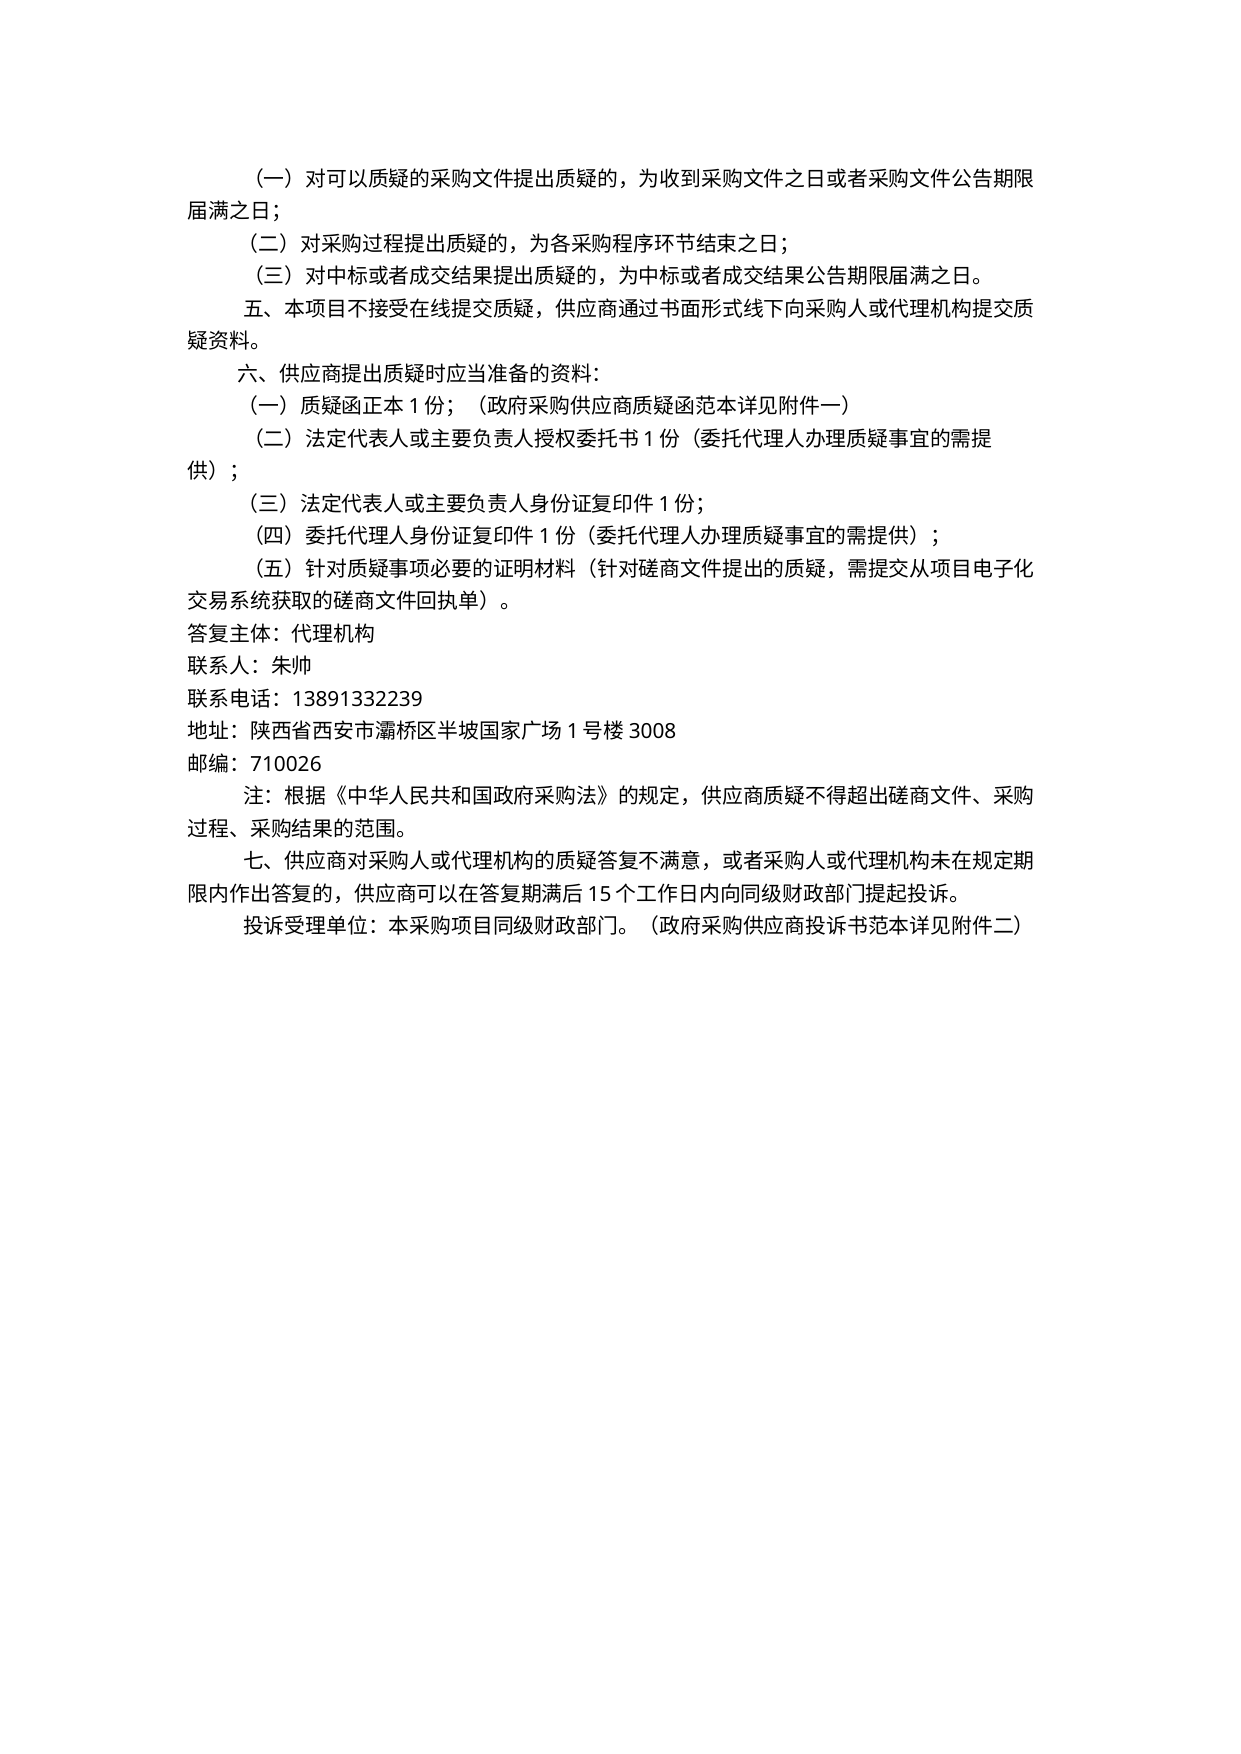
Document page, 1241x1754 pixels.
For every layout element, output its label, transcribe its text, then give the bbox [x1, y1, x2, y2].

text （三）法定代表人或主要负责人身份证复印件1份； [187, 487, 1053, 519]
text 答复主体：代理机构 [187, 617, 1053, 649]
text 五、本项目不接受在线提交质疑，供应商通过书面形式线下向采购人或代理机构提交质疑资料。 [187, 292, 1053, 357]
text （三）对中标或者成交结果提出质疑的，为中标或者成交结果公告期限届满之日。 [187, 259, 1053, 292]
text 六、供应商提出质疑时应当准备的资料： [187, 357, 1053, 389]
text 联系电话：13891332239 [187, 682, 1053, 714]
text （五）针对质疑事项必要的证明材料（针对磋商文件提出的质疑，需提交从项目电子化交易系统获取的磋商文件回执单）。 [187, 552, 1053, 617]
text 投诉受理单位：本采购项目同级财政部门。（政府采购供应商投诉书范本详见附件二） [187, 909, 1053, 942]
text 地址：陕西省西安市灞桥区半坡国家广场1号楼3008 [187, 714, 1053, 747]
text 联系人：朱帅 [187, 649, 1053, 682]
text （一）质疑函正本1份；（政府采购供应商质疑函范本详见附件一） [187, 389, 1053, 422]
text （二）对采购过程提出质疑的，为各采购程序环节结束之日； [187, 227, 1053, 259]
text 七、供应商对采购人或代理机构的质疑答复不满意，或者采购人或代理机构未在规定期限内作出答复的，供应商可以在答复期满后15个工作日内向同级财政部门提起投诉。 [187, 844, 1053, 909]
text （一）对可以质疑的采购文件提出质疑的，为收到采购文件之日或者采购文件公告期限届满之日； [187, 162, 1053, 227]
text （四）委托代理人身份证复印件1份（委托代理人办理质疑事宜的需提供）； [187, 519, 1053, 552]
text （二）法定代表人或主要负责人授权委托书1份（委托代理人办理质疑事宜的需提供）； [187, 422, 1053, 487]
text 注：根据《中华人民共和国政府采购法》的规定，供应商质疑不得超出磋商文件、采购过程、采购结果的范围。 [187, 779, 1053, 844]
text 邮编：710026 [187, 747, 1053, 779]
